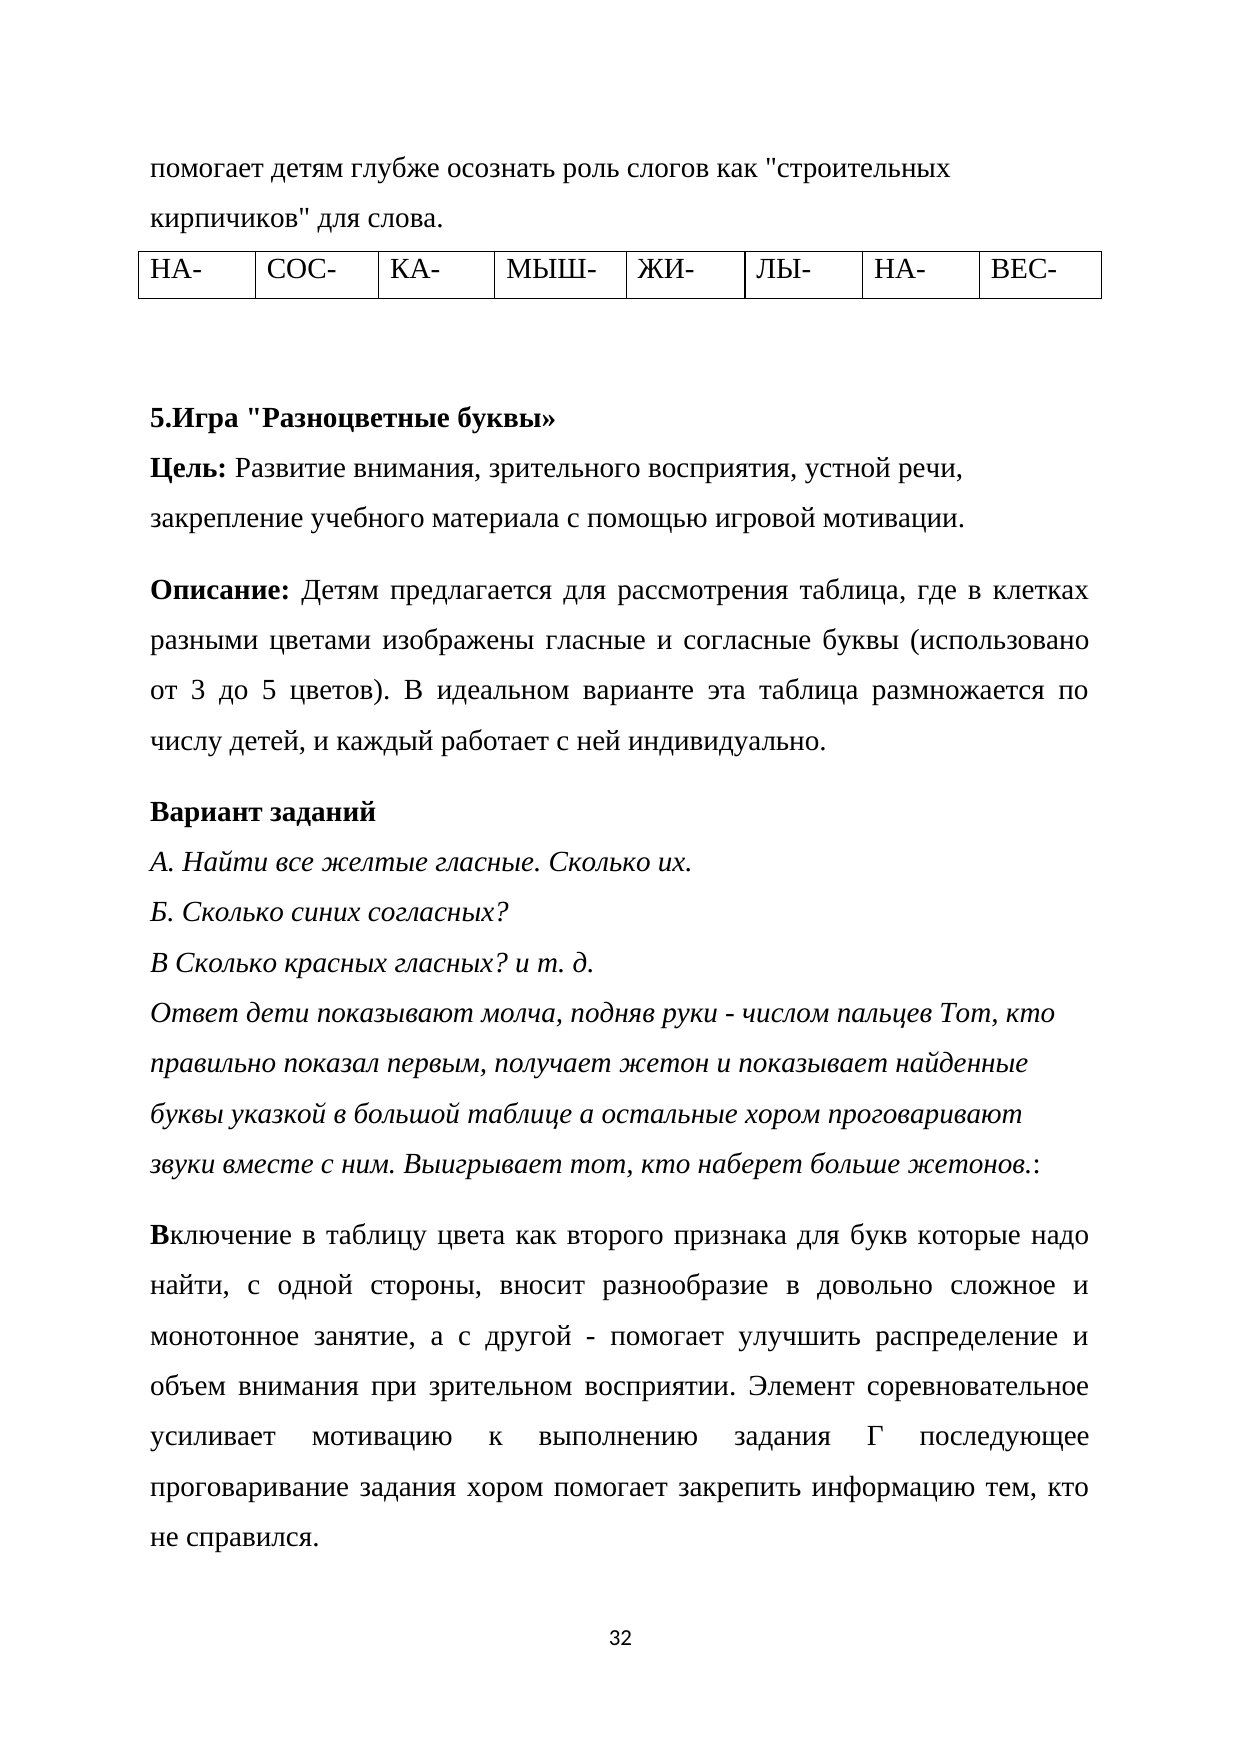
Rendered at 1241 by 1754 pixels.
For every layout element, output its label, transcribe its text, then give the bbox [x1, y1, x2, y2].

table_header НА- [863, 252, 979, 298]
text Вариант заданий А. Найти все желтые гласные. Сколько их. Б. Сколько синих согласных? В Сколько красных гласных? и т. д. Ответ дети показывают молча, подняв руки - числом пальцев Тот, кто правильно показал первым, получает жетон и показывает найденные буквы указкой в большой таблице а остальные хором проговаривают звуки вместе с ним. Выигрывает тот, кто наберет больше жетонов.: [150, 794, 1090, 1179]
text Цель: Развитие внимания, зрительного восприятия, устной речи, закрепление учебного материала с помощью игровой мотивации. [150, 450, 1090, 534]
table_header КА- [379, 252, 494, 298]
text Описание: Детям предлагается для рассмотрения таблица, где в клетках разными цветами изображены гласные и согласные буквы (использовано от 3 до 5 цветов). В идеальном варианте эта таблица размножается по числу детей, и каждый работает с ней индивидуально. [150, 572, 1090, 756]
table_header ВЕС- [980, 252, 1101, 298]
table_header ЛЫ- [746, 252, 862, 298]
table_header СОС- [256, 252, 378, 298]
table_header НА- [139, 252, 255, 298]
table_header МЫШ- [495, 252, 626, 298]
text Включение в таблицу цвета как второго признака для букв которые надо найти, с одной стороны, вносит разнообразие в довольно сложное и монотонное занятие, а с другой - помогает улучшить распределение и объем внимания при зрительном восприятии. Элемент соревновательное усиливает мотивацию к выполнению задания Г последующее проговаривание задания хором помогает закрепить информацию тем, кто не справился. [150, 1217, 1090, 1553]
table_header ЖИ- [627, 252, 744, 298]
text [150, 150, 1090, 234]
text 5.Игра "Разноцветные буквы» [150, 400, 1090, 433]
